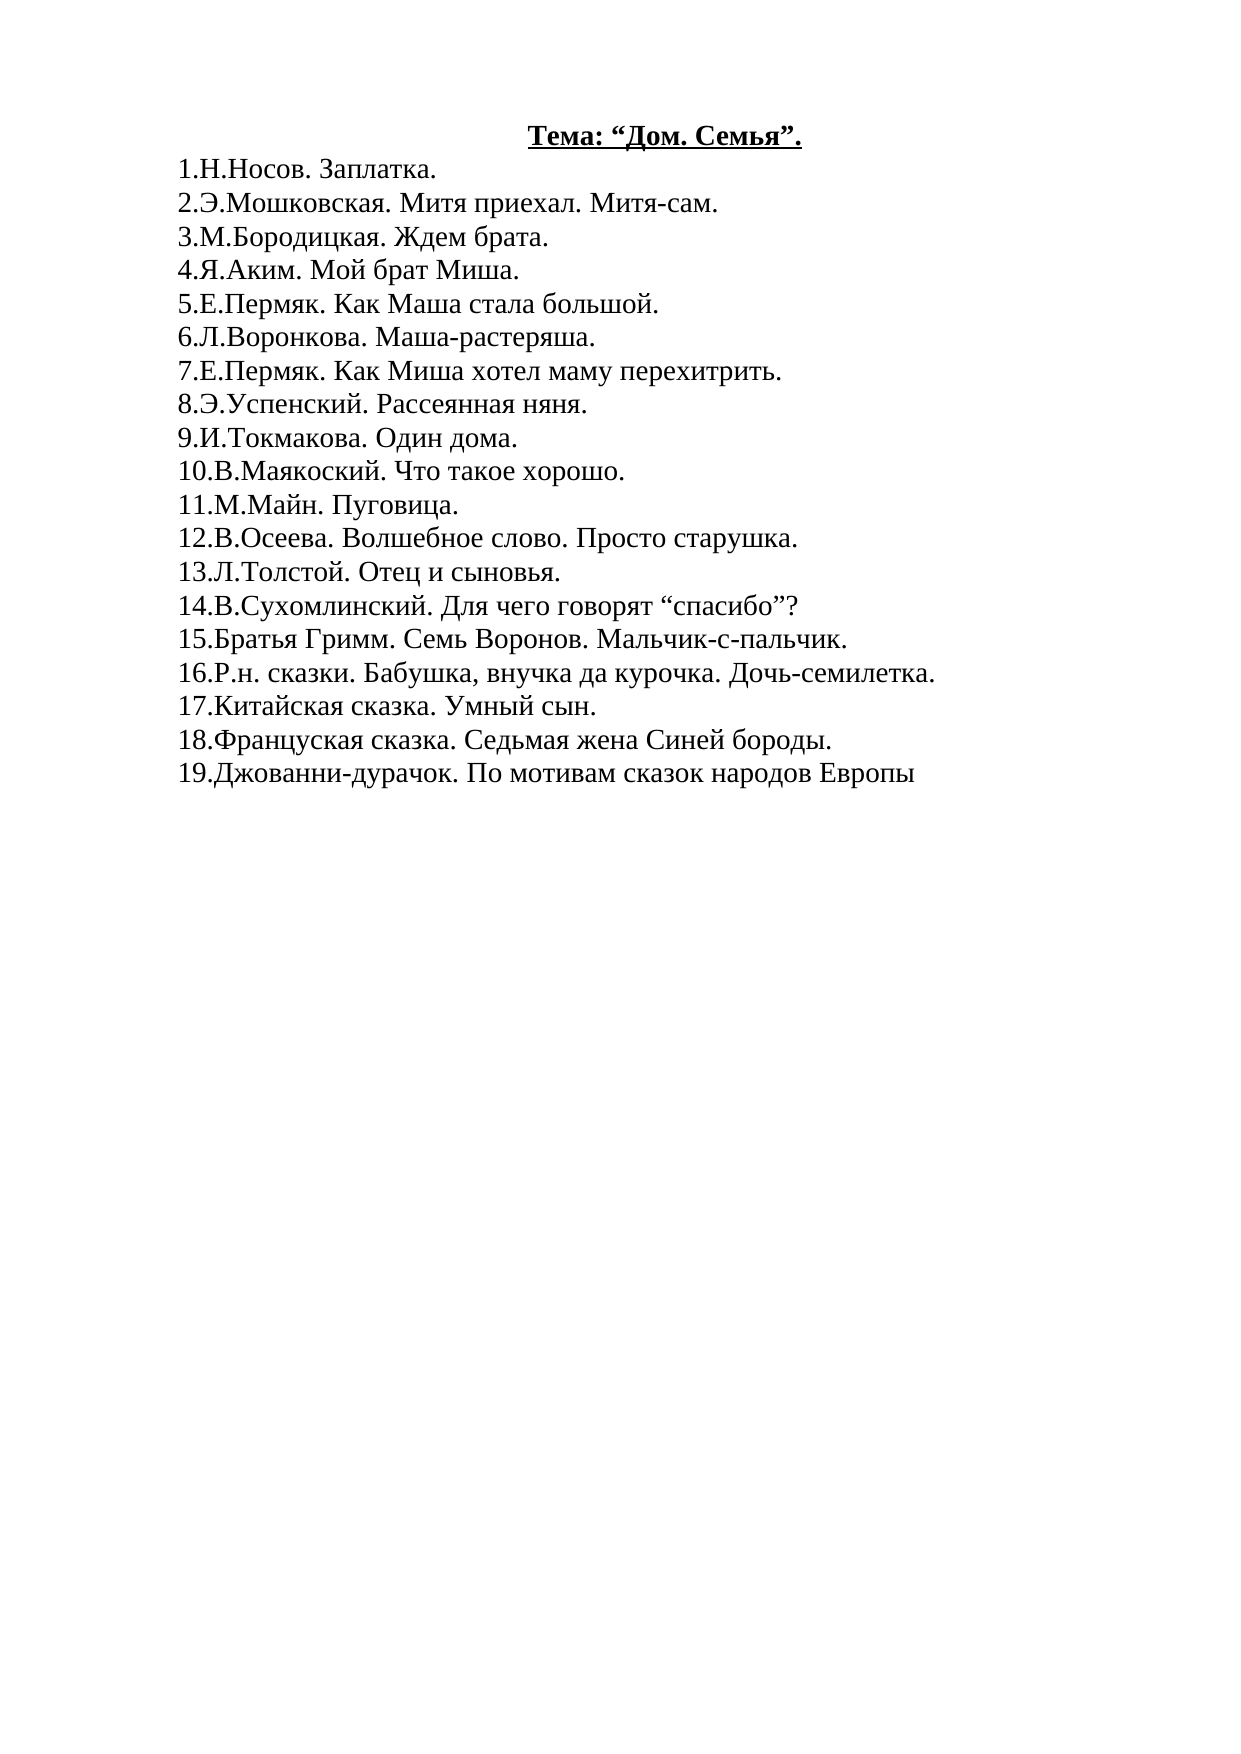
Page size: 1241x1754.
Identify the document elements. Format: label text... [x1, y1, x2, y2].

text 19.Джованни-дурачок. По мотивам сказок народов Европы [177, 755, 1152, 789]
text 9.И.Токмакова. Один дома. [177, 420, 1152, 453]
text 4.Я.Аким. Мой брат Миша. [177, 252, 1152, 286]
text 5.Е.Пермяк. Как Маша стала большой. [177, 286, 1152, 319]
text 13.Л.Толстой. Отец и сыновья. [177, 554, 1152, 588]
text 7.Е.Пермяк. Как Миша хотел маму перехитрить. [177, 353, 1152, 386]
text 10.В.Маякоский. Что такое хорошо. [177, 453, 1152, 487]
text 11.М.Майн. Пуговица. [177, 487, 1152, 521]
text 12.В.Осеева. Волшебное слово. Просто старушка. [177, 521, 1152, 554]
text 16.Р.н. сказки. Бабушка, внучка да курочка. Дочь-семилетка. [177, 655, 1152, 688]
text 3.М.Бородицкая. Ждем брата. [177, 219, 1152, 252]
text 17.Китайская сказка. Умный сын. [177, 688, 1152, 722]
text 6.Л.Воронкова. Маша-растеряша. [177, 319, 1152, 353]
text 2.Э.Мошковская. Митя приехал. Митя-сам. [177, 185, 1152, 219]
text 15.Братья Гримм. Семь Воронов. Мальчик-с-пальчик. [177, 621, 1152, 655]
text 14.В.Сухомлинский. Для чего говорят “спасибо”? [177, 588, 1152, 621]
text 18.Француская сказка. Седьмая жена Синей бороды. [177, 722, 1152, 755]
text 1.Н.Носов. Заплатка. [177, 152, 1152, 185]
text Тема: “Дом. Семья”. [177, 118, 1152, 152]
text 8.Э.Успенский. Рассеянная няня. [177, 386, 1152, 420]
